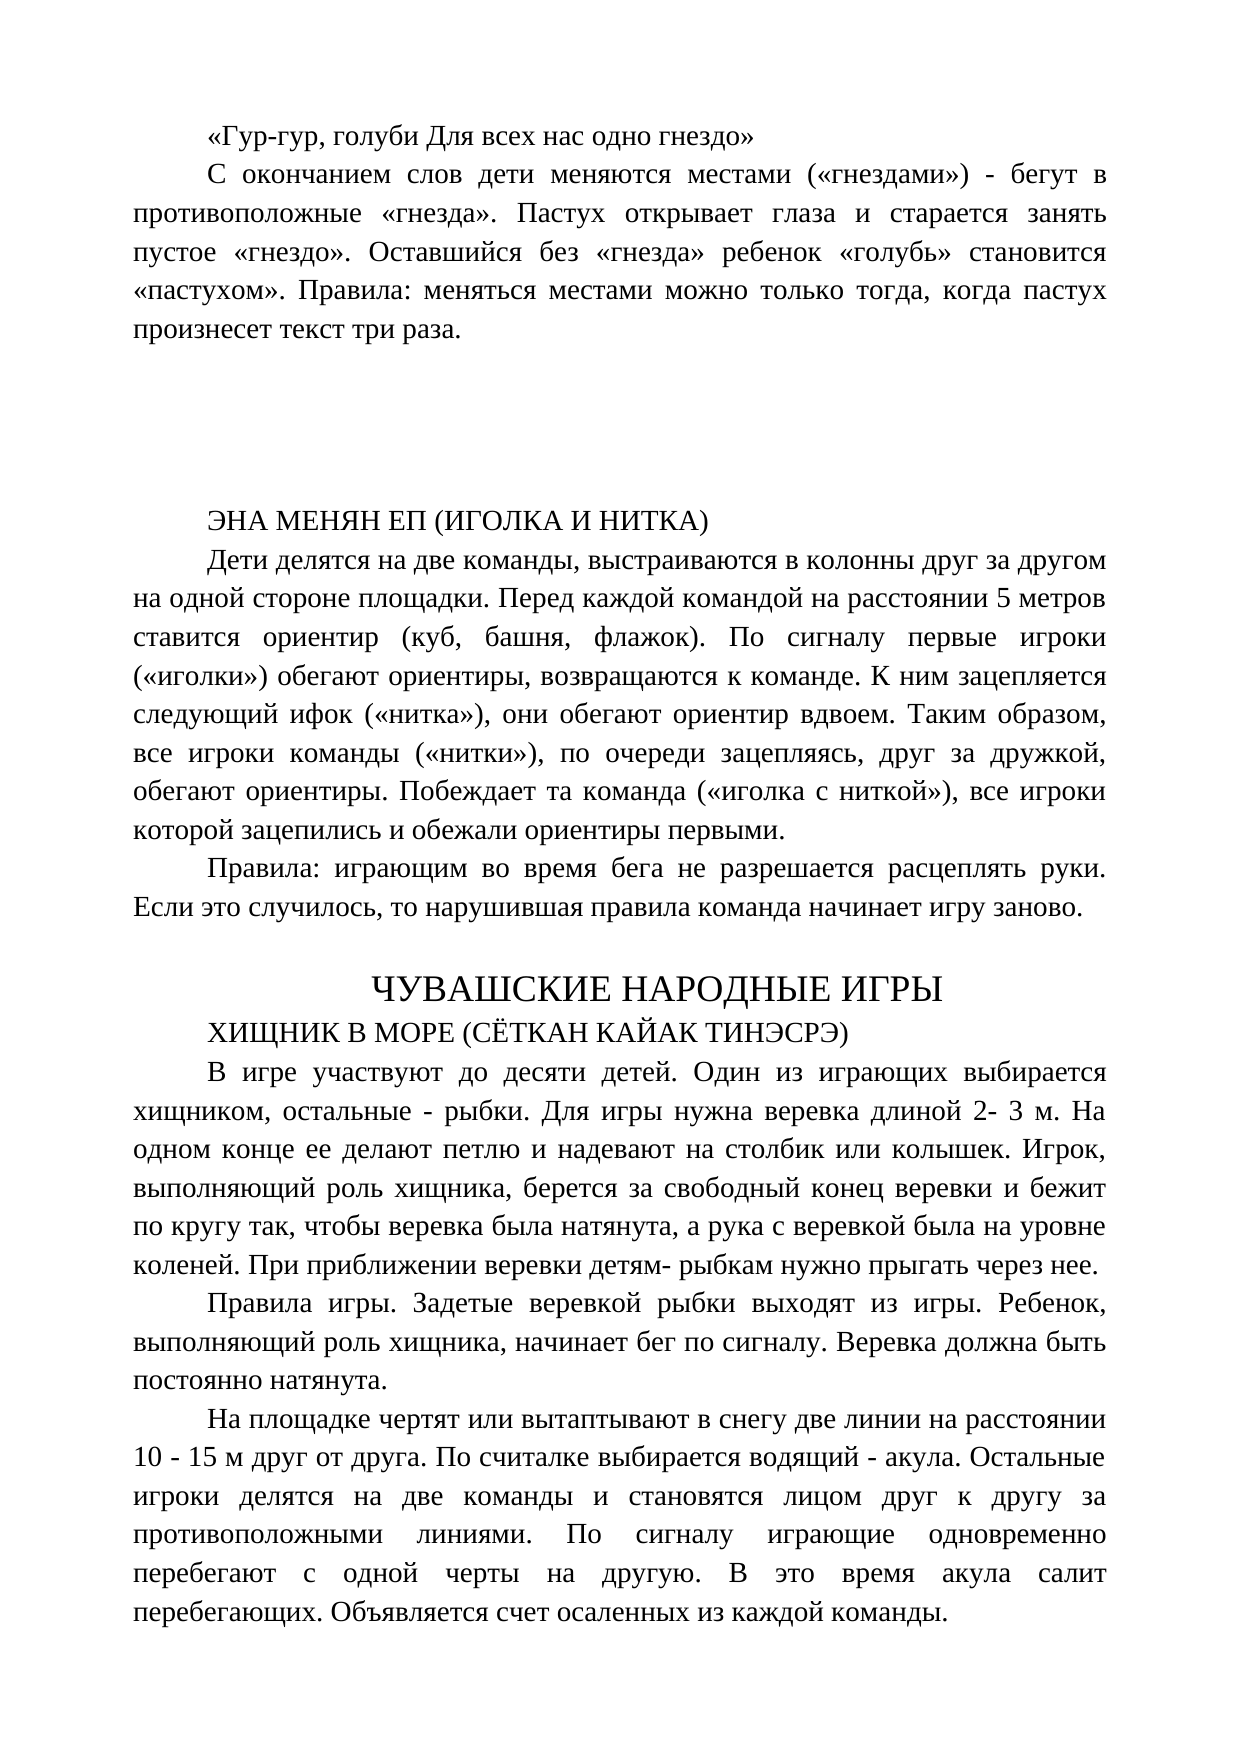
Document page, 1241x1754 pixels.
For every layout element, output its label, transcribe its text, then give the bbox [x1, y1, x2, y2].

text «Гур-гур, голуби Для всех нас одно гнездо» [133, 118, 1107, 152]
text Дети делятся на две команды, выстраиваются в колонны друг за другом на одной стороне площадки. Перед каждой командой на расстоянии 5 метров ставится ориентир (куб, башня, флажок). По сигналу первые игроки («иголки») обегают ориентиры, возвращаются к команде. К ним зацепляется следующий ифок («нитка»), они обегают ориентир вдвоем. Таким образом, все игроки команды («нитки»), по очереди зацепляясь, друг за дружкой, обегают ориентиры. Побеждает та команда («иголка с ниткой»), все игроки которой зацепились и обежали ориентиры первыми. [133, 542, 1107, 845]
text В игре участвуют до десяти детей. Один из играющих выбирается хищником, остальные - рыбки. Для игры нужна веревка длиной 2- 3 м. На одном конце ее делают петлю и надевают на столбик или колышек. Игрок, выполняющий роль хищника, берется за свободный конец веревки и бежит по кругу так, чтобы веревка была натянута, а рука с веревкой была на уровне коленей. При приближении веревки детям- рыбкам нужно прыгать через нее. [133, 1054, 1107, 1280]
text ЧУВАШСКИЕ НАРОДНЫЕ ИГРЫ [133, 966, 1107, 1009]
text ХИЩНИК В МОРЕ (СЁТКАН КАЙАК ТИНЭСРЭ) [133, 1016, 1107, 1049]
text С окончанием слов дети меняются местами («гнездами») - бегут в противоположные «гнезда». Пастух открывает глаза и старается занять пустое «гнездо». Оставшийся без «гнезда» ребенок «голубь» становится «пастухом». Правила: меняться местами можно только тогда, когда пастух произнесет текст три раза. [133, 157, 1107, 344]
text Правила: играющим во время бега не разрешается расцеплять руки. Если это случилось, то нарушившая правила команда начинает игру заново. [133, 850, 1107, 922]
text Правила игры. Задетые веревкой рыбки выходят из игры. Ребенок, выполняющий роль хищника, начинает бег по сигналу. Веревка должна быть постоянно натянута. [133, 1285, 1107, 1396]
text На площадке чертят или вытаптывают в снегу две линии на расстоянии 10 - 15 м друг от друга. По считалке выбирается водящий - акула. Остальные игроки делятся на две команды и становятся лицом друг к другу за противоположными линиями. По сигналу играющие одновременно перебегают с одной черты на другую. В это время акула салит перебегающих. Объявляется счет осаленных из каждой команды. [133, 1401, 1107, 1627]
text ЭНА МЕНЯН ЕП (ИГОЛКА И НИТКА) [133, 503, 1107, 537]
